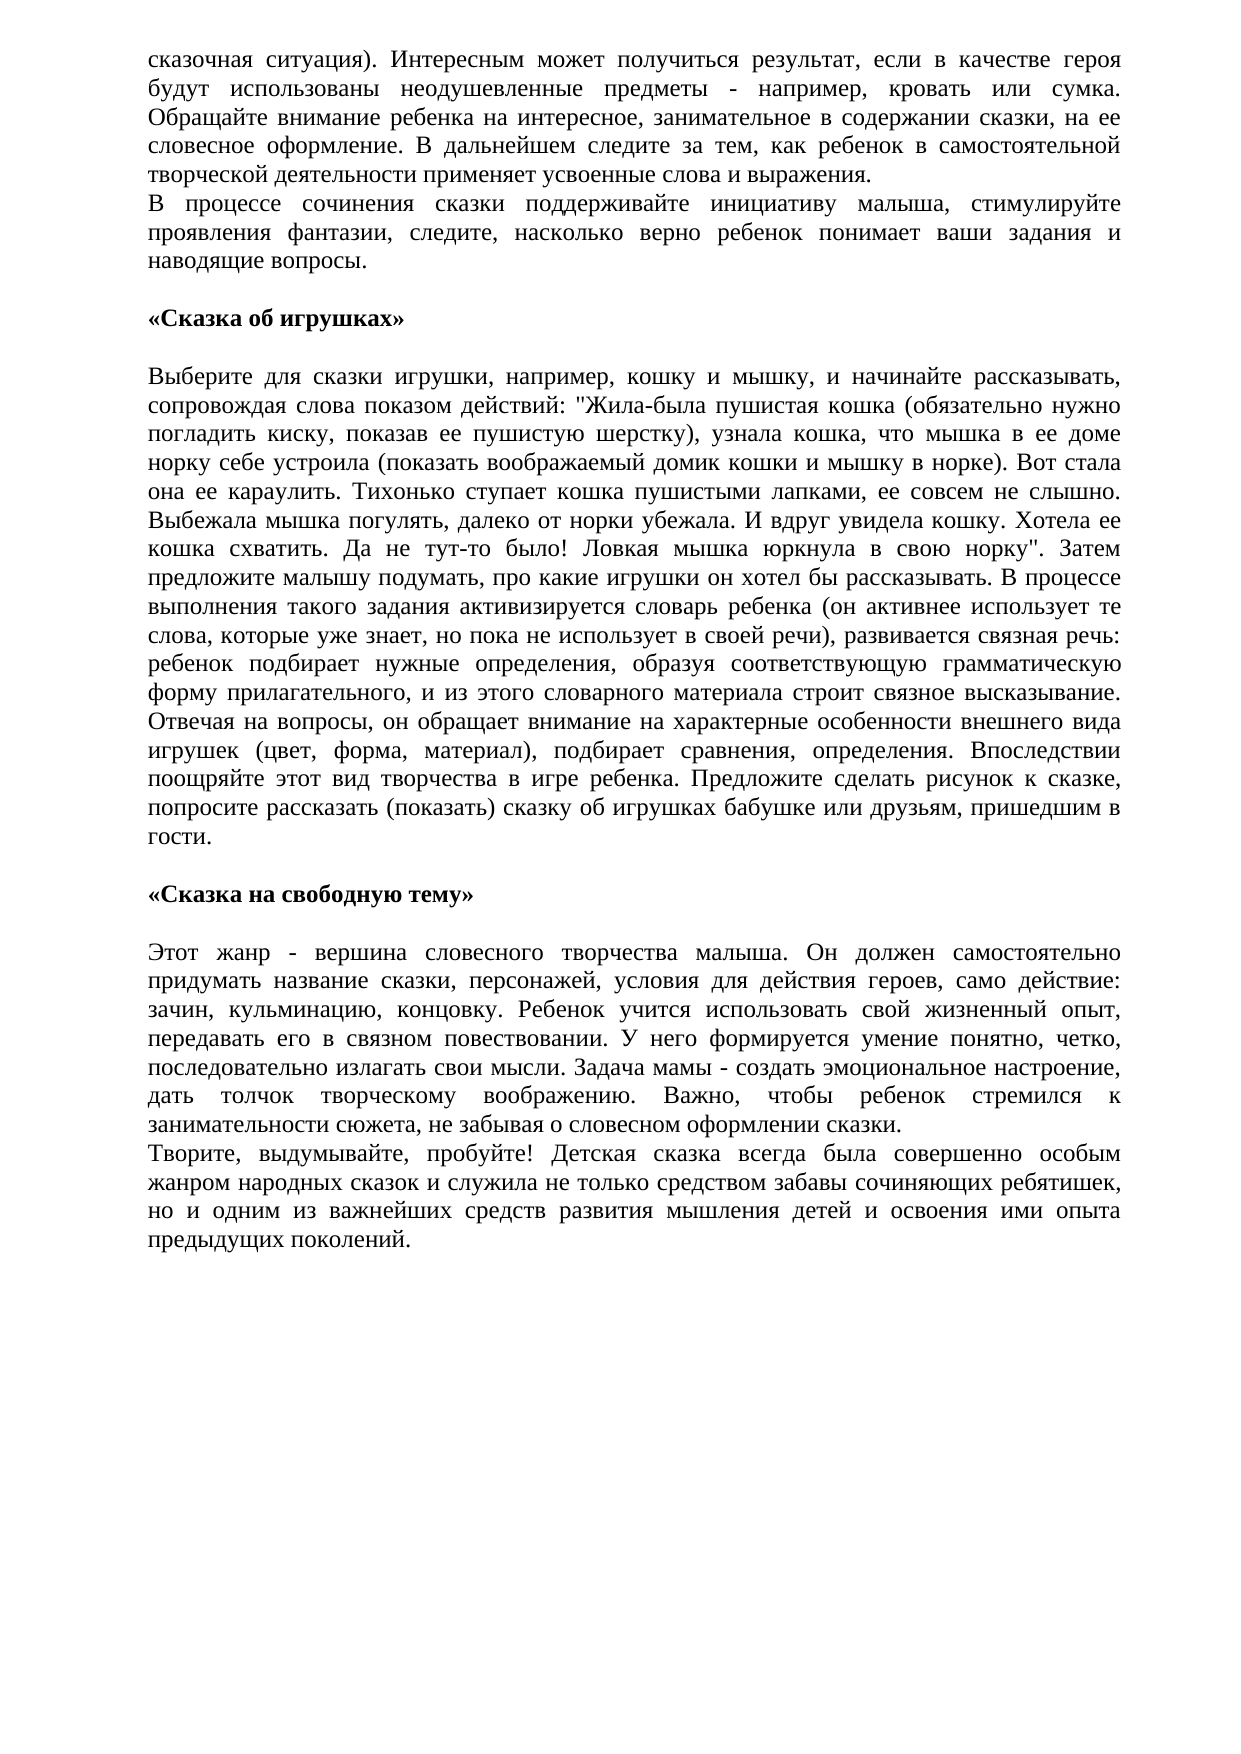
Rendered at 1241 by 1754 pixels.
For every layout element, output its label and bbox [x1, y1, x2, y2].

table_header [148, 44, 1122, 1253]
